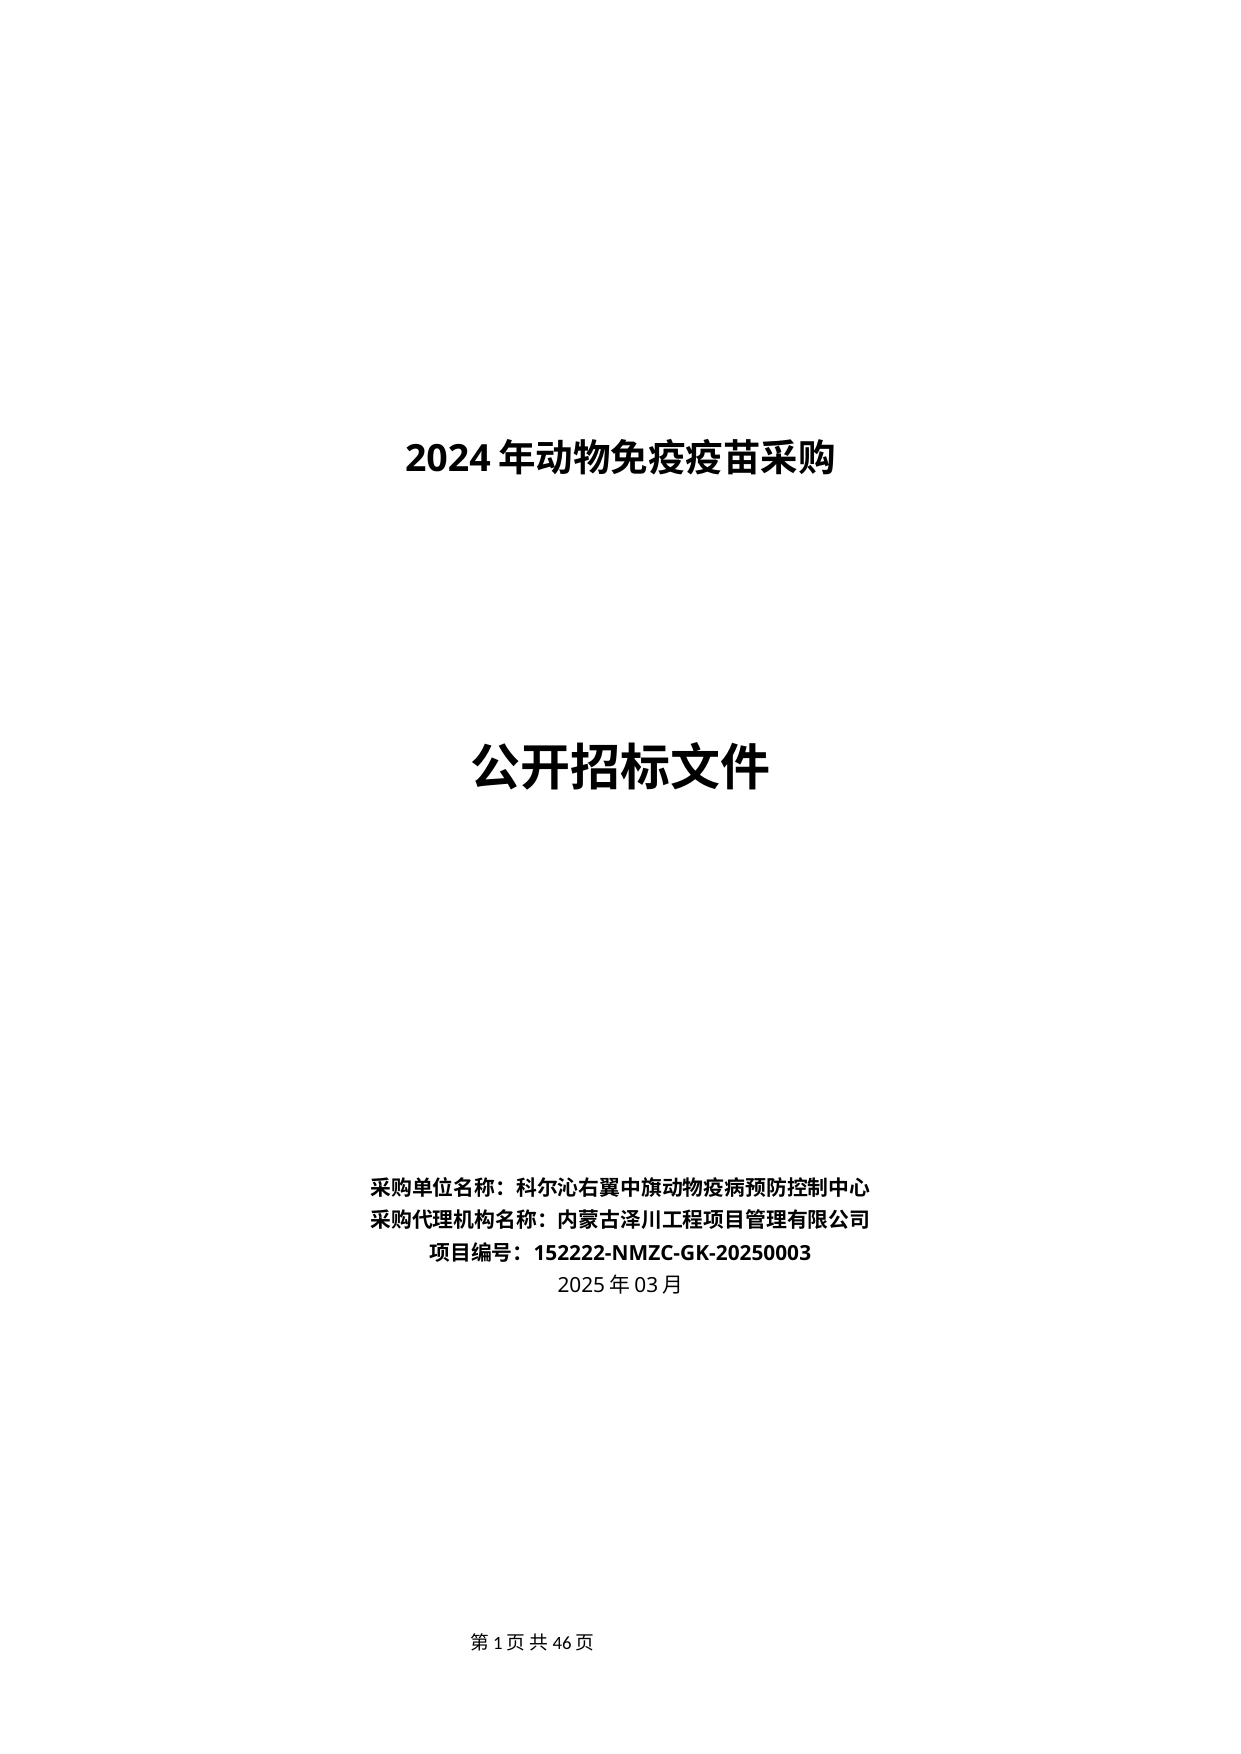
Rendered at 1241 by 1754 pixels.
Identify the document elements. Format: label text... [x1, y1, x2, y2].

text 2025年03月 [187, 1267, 1053, 1300]
text 2024年动物免疫疫苗采购 [187, 422, 1053, 487]
text 采购代理机构名称：内蒙古泽川工程项目管理有限公司 [187, 1202, 1053, 1235]
text 公开招标文件 [187, 715, 1053, 812]
text 采购单位名称：科尔沁右翼中旗动物疫病预防控制中心 [187, 1170, 1053, 1202]
text 项目编号：152222-NMZC-GK-20250003 [187, 1235, 1053, 1267]
